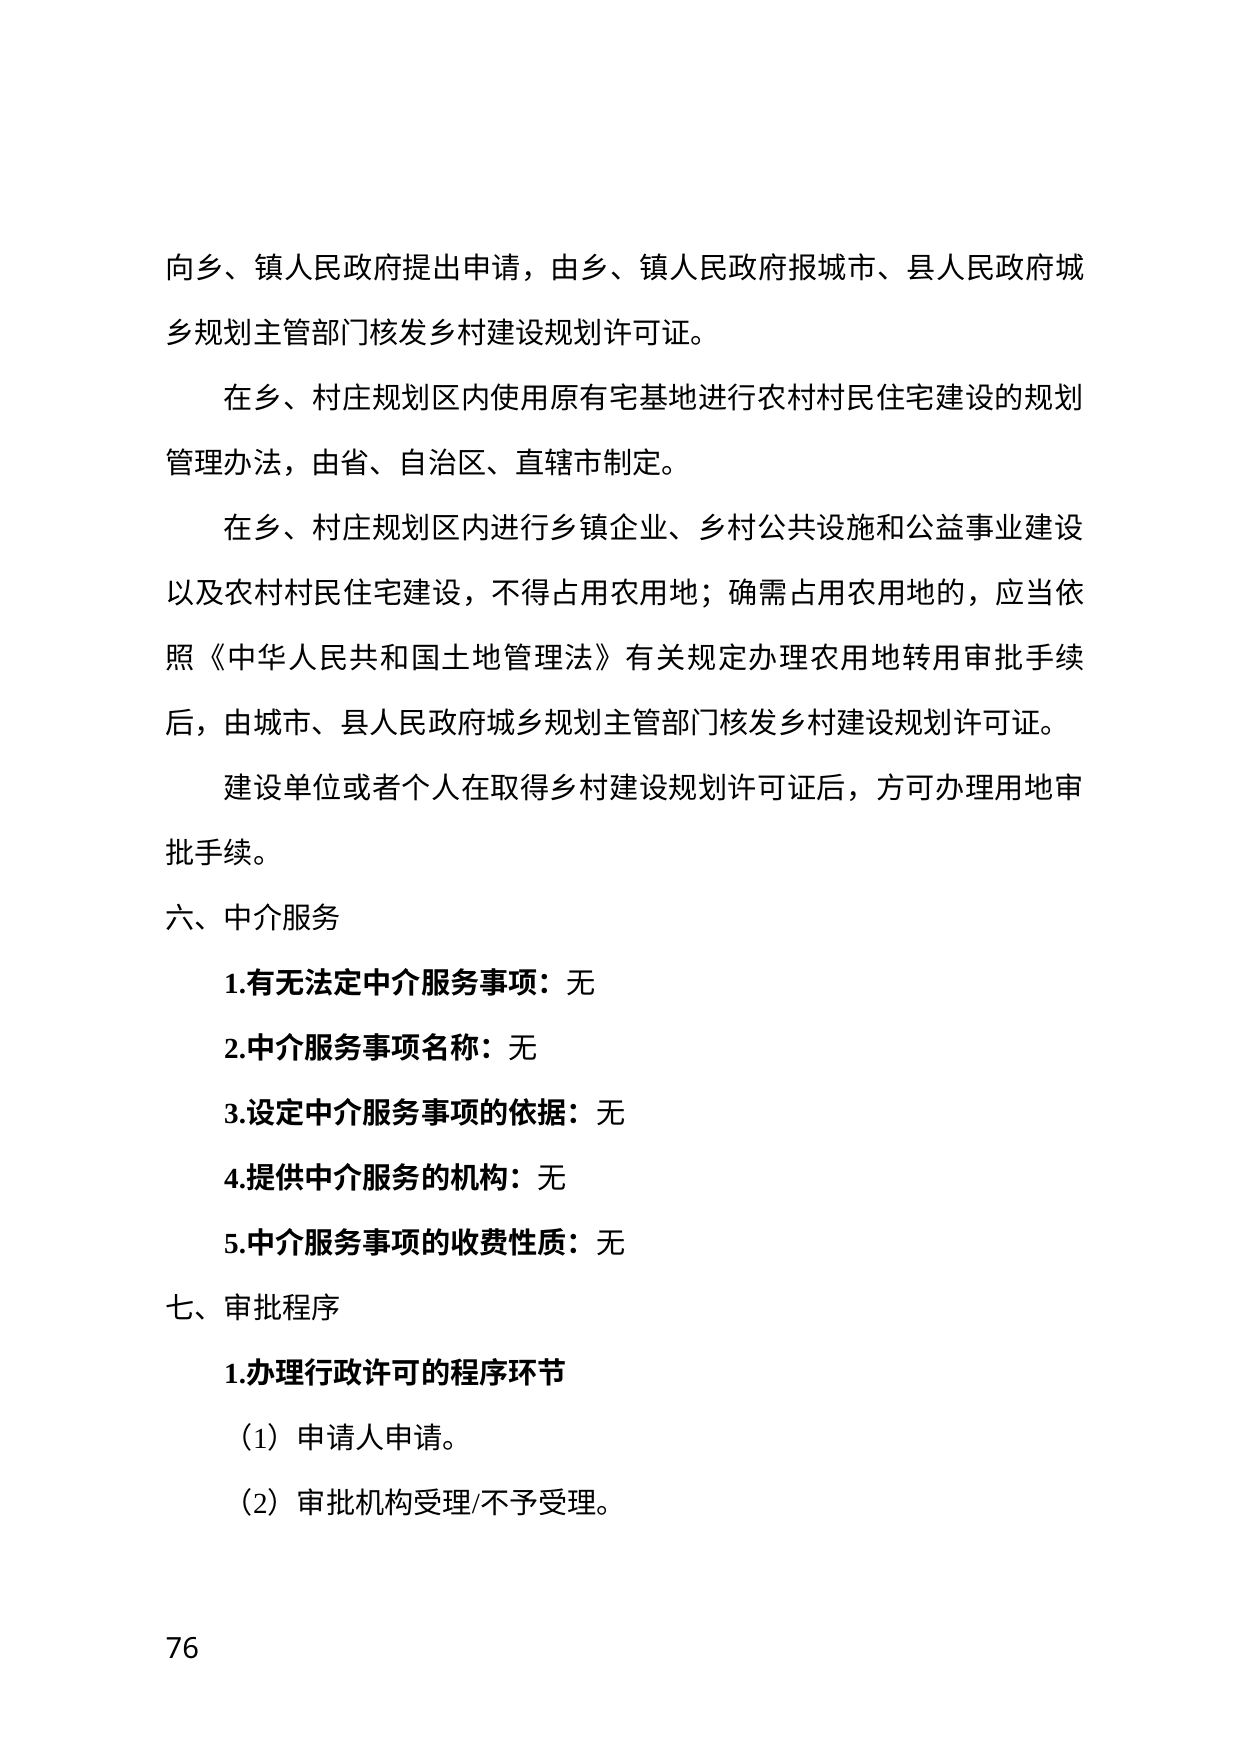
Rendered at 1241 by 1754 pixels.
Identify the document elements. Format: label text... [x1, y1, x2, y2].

text （1）申请人申请。 [165, 1403, 1087, 1468]
text 1.有无法定中介服务事项：无 [165, 948, 1087, 1013]
list 七、审批程序 [165, 1273, 1087, 1338]
text 3.设定中介服务事项的依据：无 [165, 1078, 1087, 1143]
text 在乡、村庄规划区内使用原有宅基地进行农村村民住宅建设的规划管理办法，由省、自治区、直辖市制定。 [165, 363, 1087, 493]
text 2.中介服务事项名称：无 [165, 1013, 1087, 1078]
text （2）审批机构受理/不予受理。 [165, 1468, 1087, 1533]
list 六、中介服务 [165, 883, 1087, 948]
text 5.中介服务事项的收费性质：无 [165, 1208, 1087, 1273]
list 1.办理行政许可的程序环节 [165, 1338, 1087, 1403]
text 4.提供中介服务的机构：无 [165, 1143, 1087, 1208]
text 建设单位或者个人在取得乡村建设规划许可证后，方可办理用地审批手续。 [165, 753, 1087, 883]
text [165, 233, 1087, 363]
text 在乡、村庄规划区内进行乡镇企业、乡村公共设施和公益事业建设以及农村村民住宅建设，不得占用农用地；确需占用农用地的，应当依照《中华人民共和国土地管理法》有关规定办理农用地转用审批手续后，由城市、县人民政府城乡规划主管部门核发乡村建设规划许可证。 [165, 493, 1087, 753]
